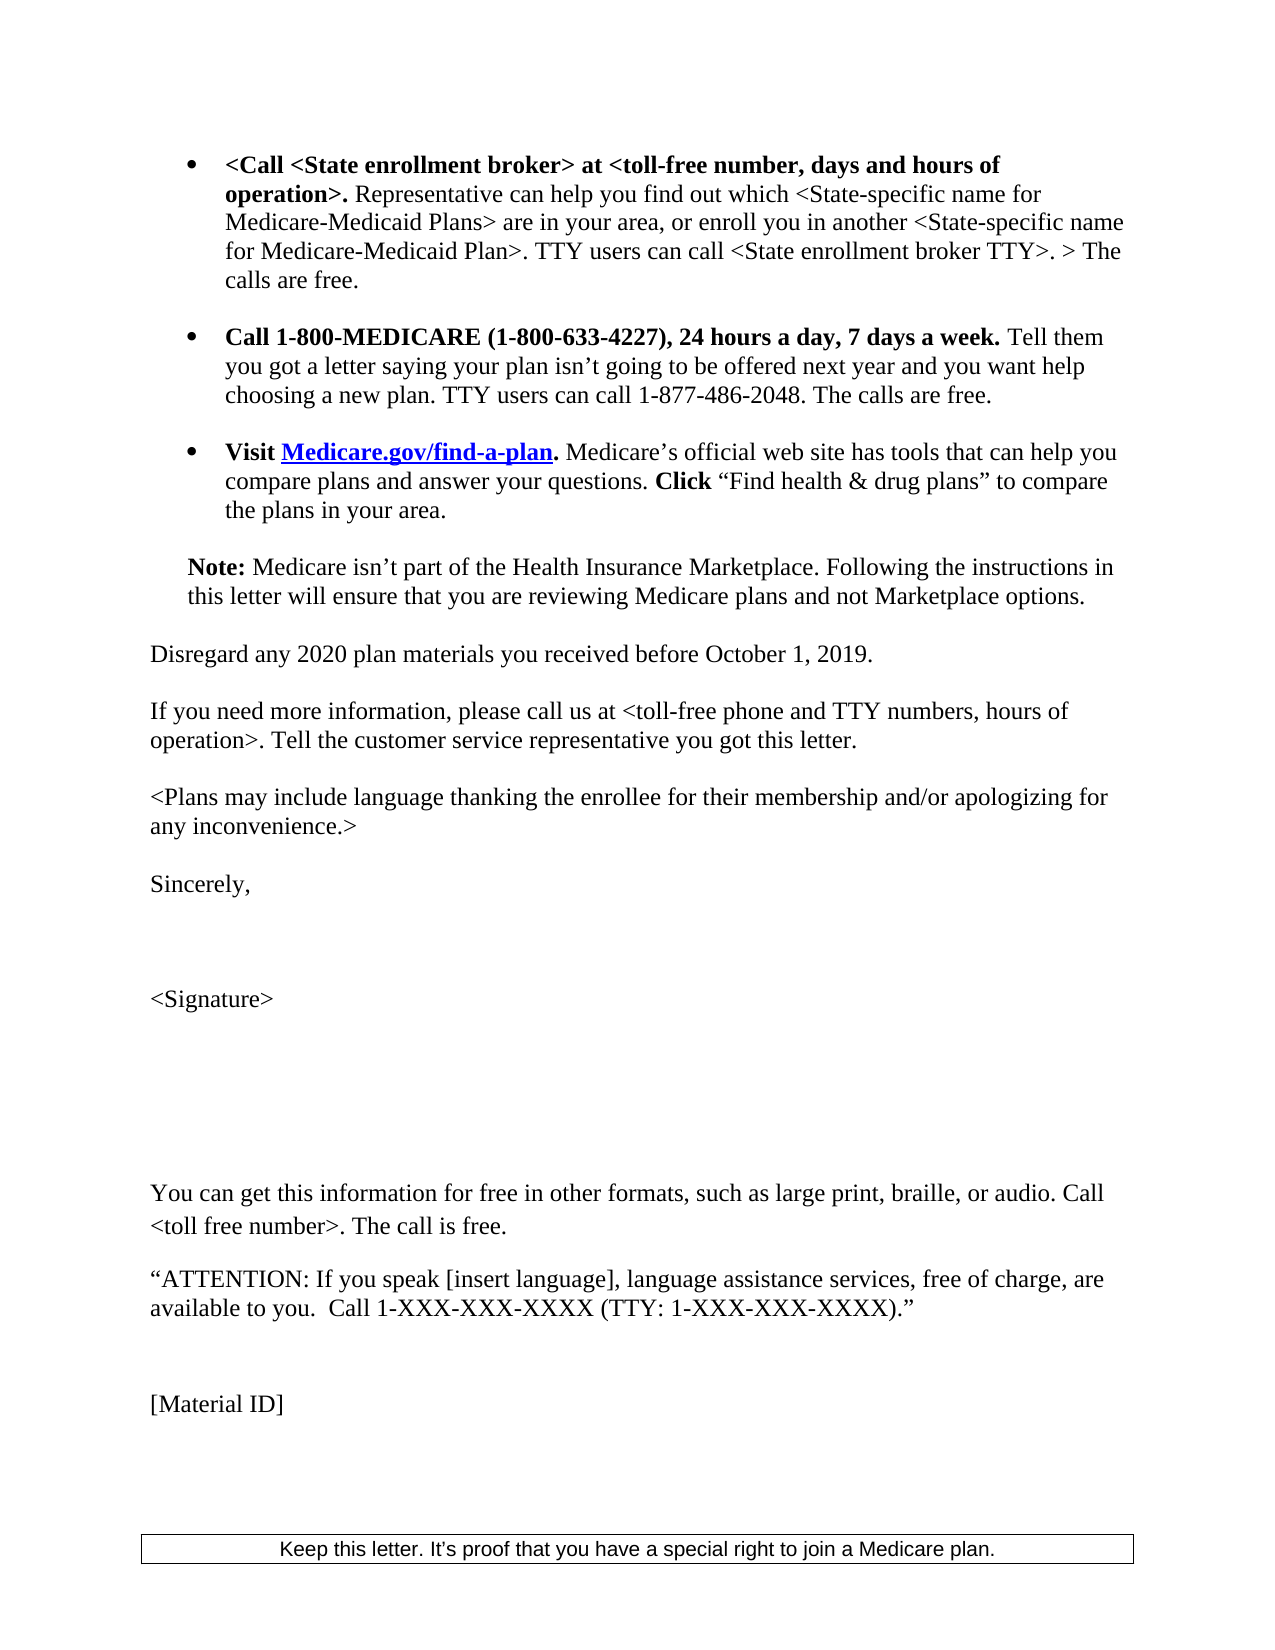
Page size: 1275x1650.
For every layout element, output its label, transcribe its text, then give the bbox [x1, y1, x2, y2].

text “ATTENTION: If you speak [insert language], language assistance services, free of charge, are available to you. Call 1-XXX-XXX-XXXX (TTY: 1-XXX-XXX-XXXX).” [150, 1264, 1125, 1322]
list Visit Medicare.gov/find-a-plan. Medicare’s official web site has tools that can help you compare plans and answer your questions. Click “Find health & drug plans” to compare the plans in your area. [187, 437, 1125, 524]
text Disregard any 2020 plan materials you received before October 1, 2019. [150, 639, 1125, 667]
text Sincerely, [150, 869, 1125, 897]
text You can get this information for free in other formats, such as large print, braille, or audio. Call <toll free number>. The call is free. [150, 1178, 1125, 1239]
list Call 1-800-MEDICARE (1-800-633-4227), 24 hours a day, 7 days a week. Tell them you got a letter saying your plan isn’t going to be offered next year and you want help choosing a new plan. TTY users can call 1-877-486-2048. The calls are free. [187, 322, 1125, 409]
text Note: Medicare isn’t part of the Health Insurance Marketplace. Following the instructions in this letter will ensure that you are reviewing Medicare plans and not Marketplace options. [187, 552, 1125, 610]
list <Call <State enrollment broker> at <toll-free number, days and hours of operation>. Representative can help you find out which <State-specific name for Medicare-Medicaid Plans> are in your area, or enroll you in another <State-specific name for Medicare-Medicaid Plan>. TTY users can call <State enrollment broker TTY>. > The calls are free. [187, 150, 1125, 322]
text <Plans may include language thanking the enrollee for their membership and/or apologizing for any inconvenience.> [150, 782, 1125, 840]
text [Material ID] [150, 1389, 1125, 1418]
text If you need more information, please call us at <toll-free phone and TTY numbers, hours of operation>. Tell the customer service representative you got this letter. [150, 696, 1125, 754]
text <Signature> [150, 984, 1125, 1012]
